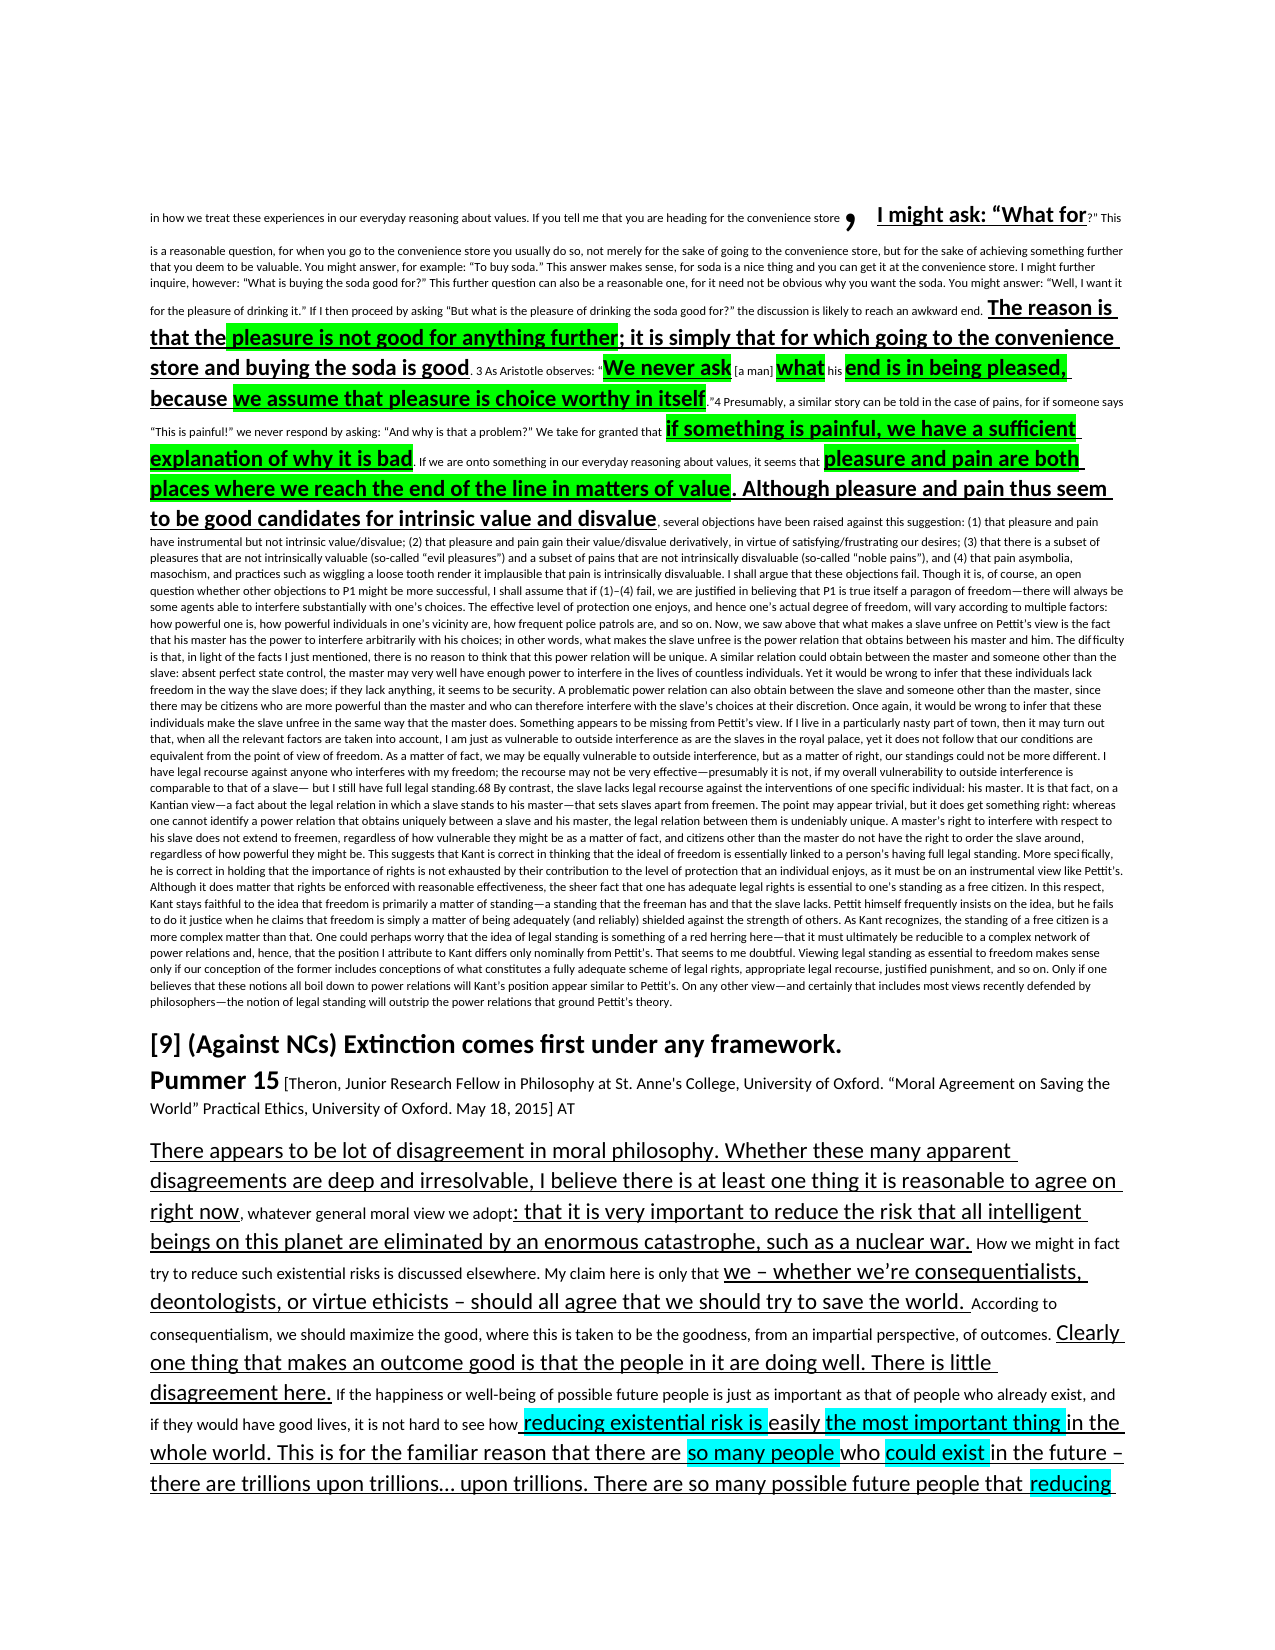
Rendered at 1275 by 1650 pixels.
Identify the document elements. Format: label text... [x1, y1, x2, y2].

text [150, 150, 1125, 1010]
subtitle [9] (Against NCs) Extinction comes first under any framework. [150, 1028, 1125, 1061]
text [150, 1136, 1125, 1497]
text Pummer 15 [Theron, Junior Research Fellow in Philosophy at St. Anne's College, University of Oxford. “Moral Agreement on Saving the World” Practical Ethics, University of Oxford. May 18, 2015] AT [150, 1063, 1125, 1118]
